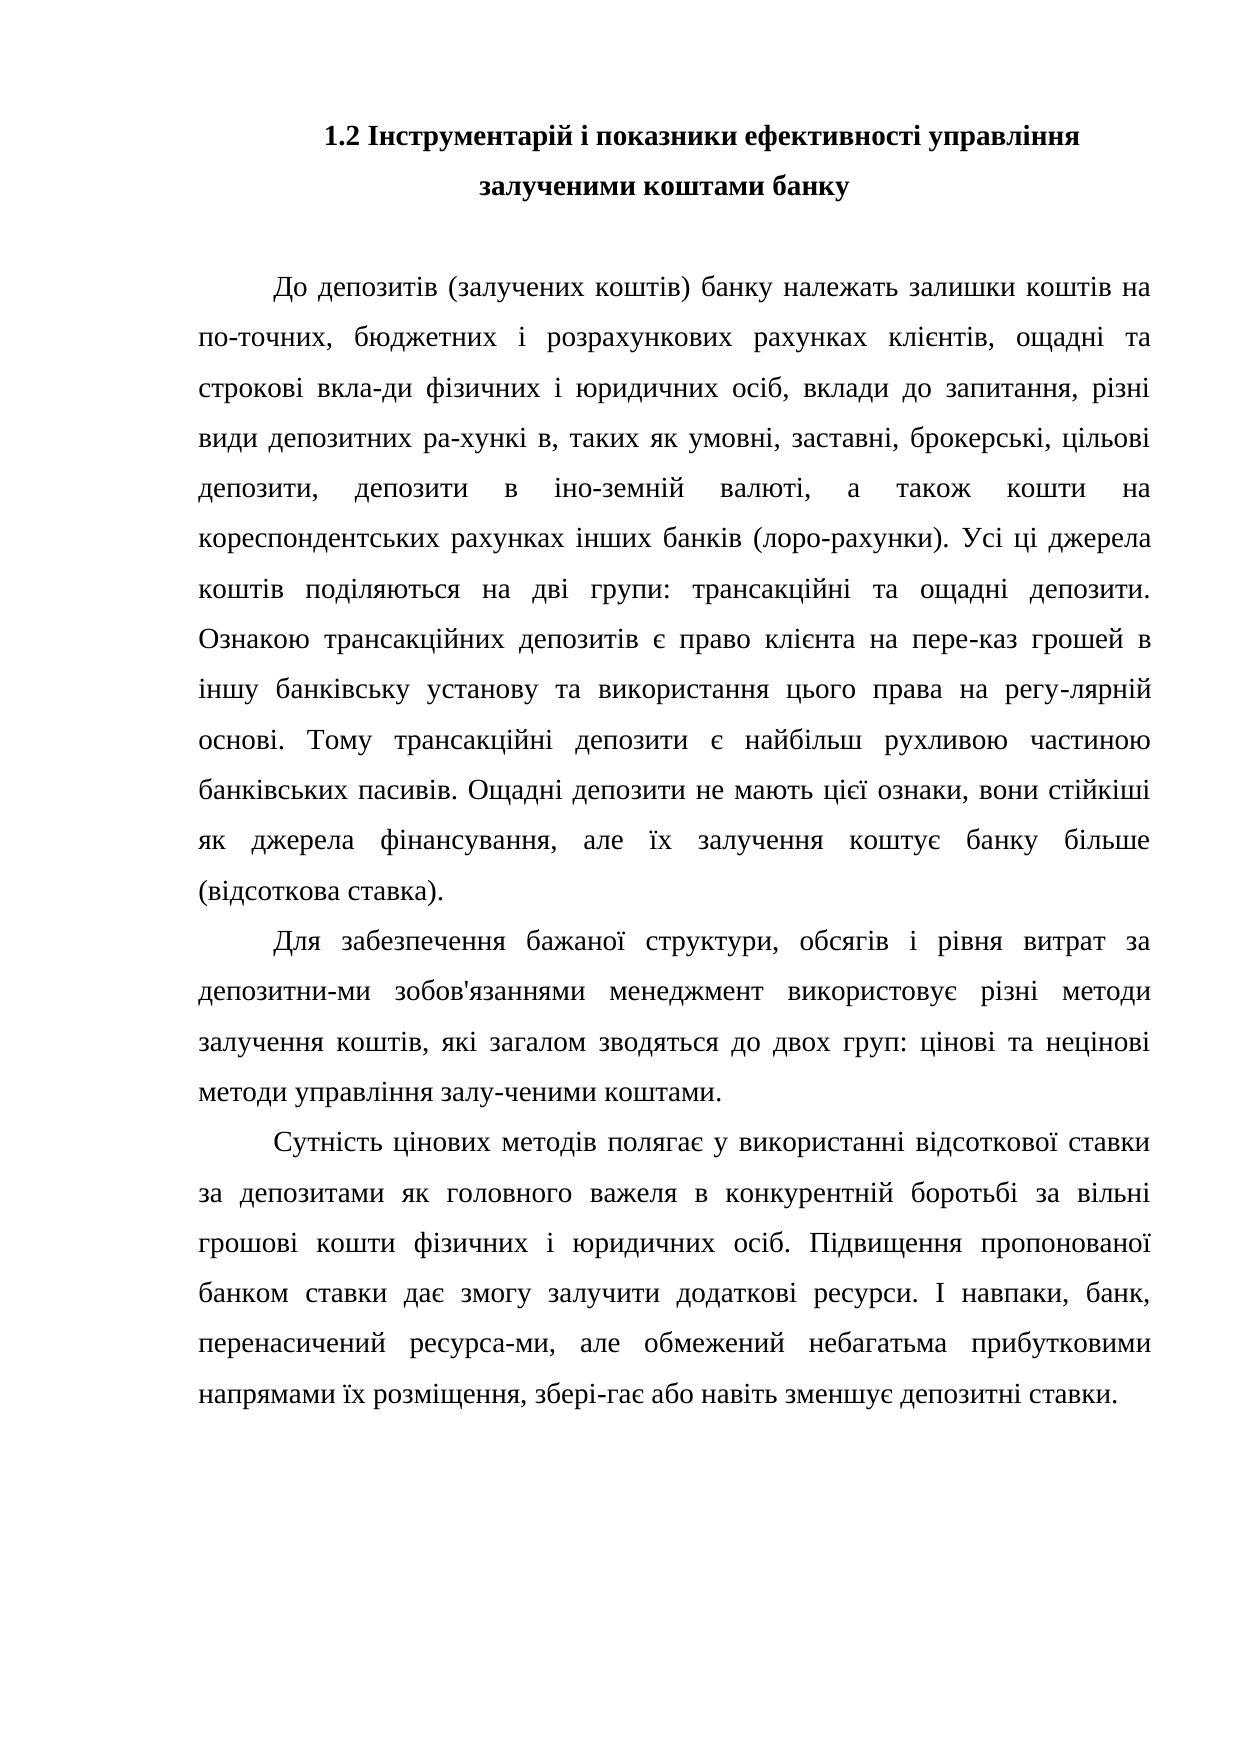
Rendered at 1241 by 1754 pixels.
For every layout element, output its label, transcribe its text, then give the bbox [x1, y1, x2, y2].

text 1.2 Інструментарій і показники ефективності управління залученими коштами банку [177, 118, 1152, 202]
text Для забезпечення бажаної структури, обсягів і рівня витрат за депозитни-ми зобов'язаннями менеджмент використовує різні методи залучення коштів, які загалом зводяться до двох груп: цінові та нецінові методи управління залу-ченими коштами. [198, 923, 1152, 1108]
text Сутність цінових методів полягає у використанні відсоткової ставки за депозитами як головного важеля в конкурентній боротьбі за вільні грошові кошти фізичних і юридичних осіб. Підвищення пропонованої банком ставки дає змогу залучити додаткові ресурси. І навпаки, банк, перенасичений ресурса-ми, але обмежений небагатьма прибутковими напрямами їх розміщення, збері-гає або навіть зменшує депозитні ставки. [198, 1124, 1152, 1409]
text До депозитів (залучених коштів) банку належать залишки коштів на по-точних, бюджетних і розрахункових рахунках клієнтів, ощадні та строкові вкла-ди фізичних і юридичних осіб, вклади до запитання, різні види депозитних ра-хункі в, таких як умовні, заставні, брокерські, цільові депозити, депозити в іно-земній валюті, а також кошти на кореспондентських рахунках інших банків (лоро-рахунки). Усі ці джерела коштів поділяються на дві групи: трансакційні та ощадні депозити. Ознакою трансакційних депозитів є право клієнта на пере-каз грошей в іншу банківську установу та використання цього права на регу-лярній основі. Тому трансакційні депозити є найбільш рухливою частиною банківських пасивів. Ощадні депозити не мають цієї ознаки, вони стійкіші як джерела фінансування, але їх залучення коштує банку більше (відсоткова ставка). [198, 269, 1152, 906]
